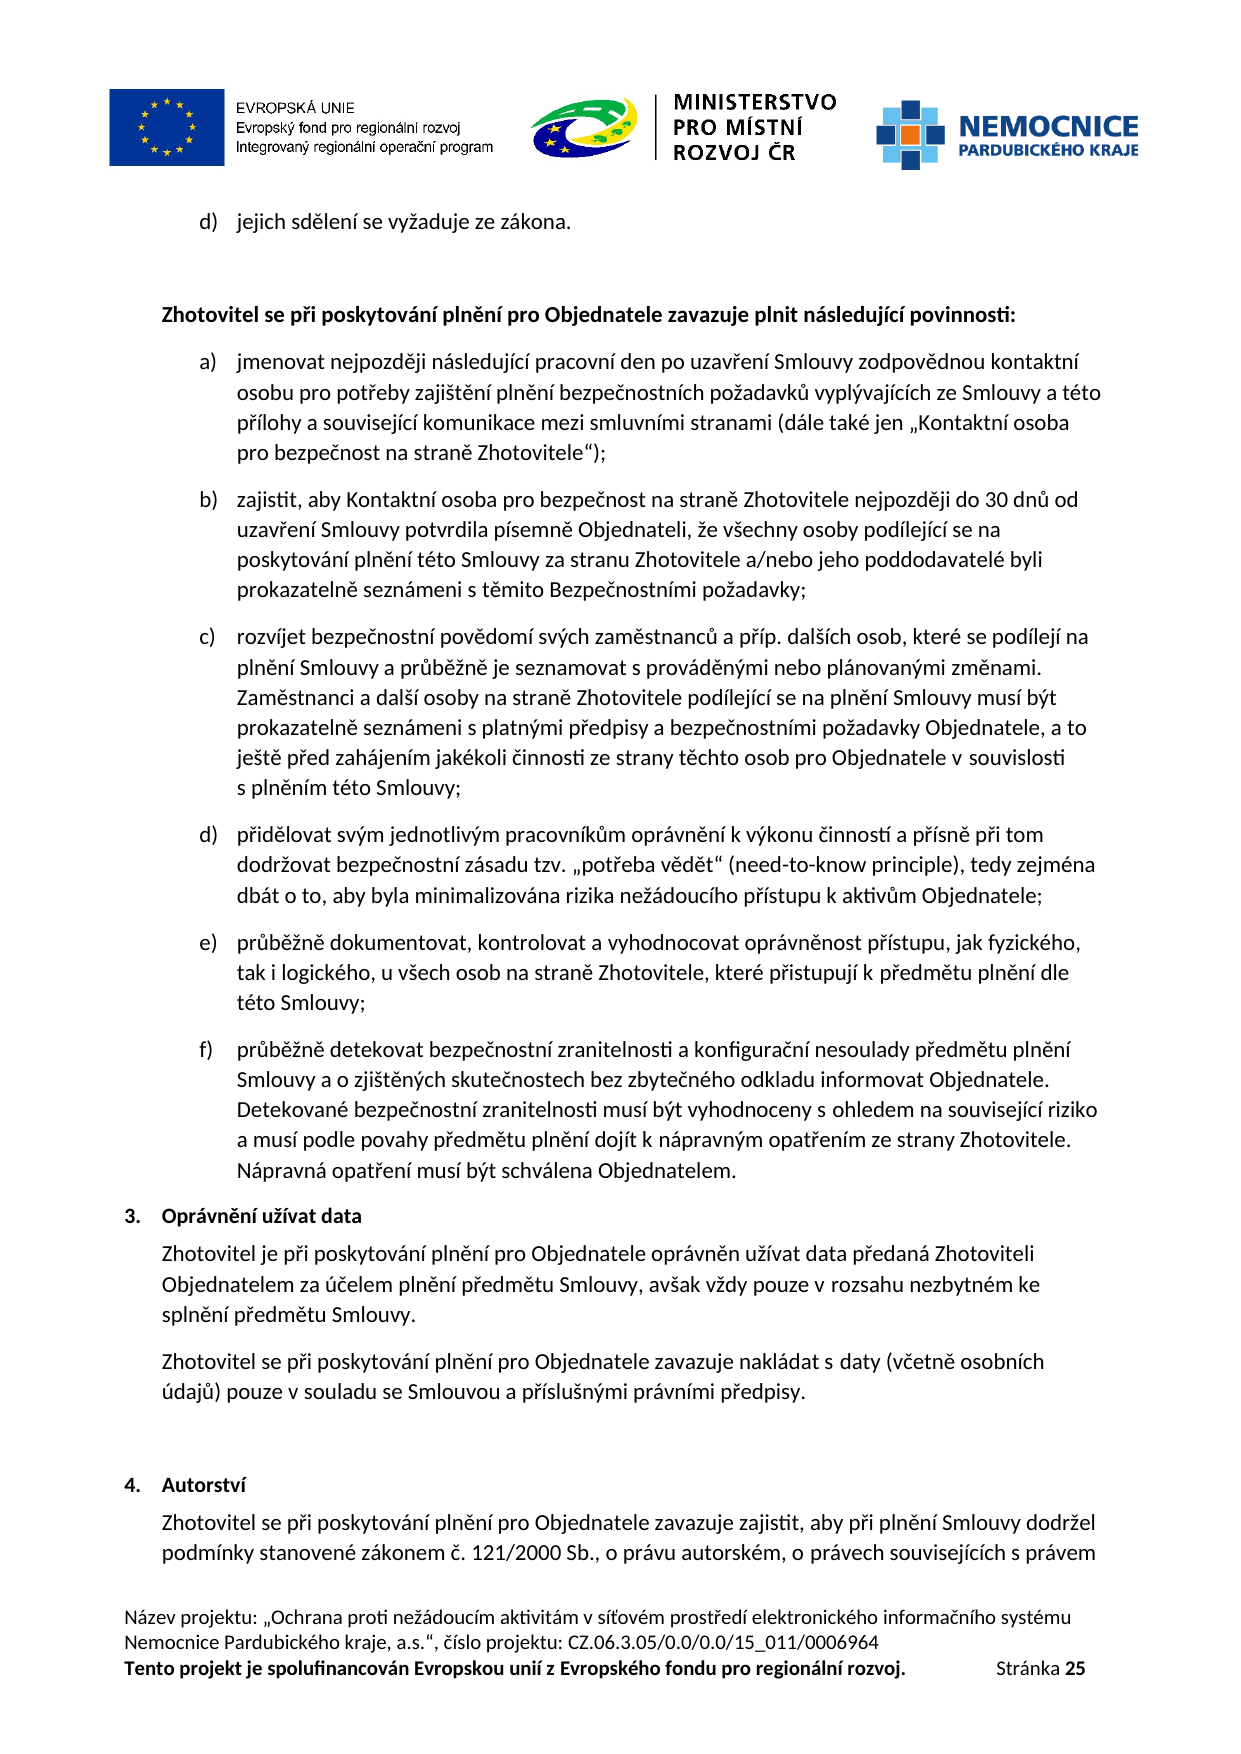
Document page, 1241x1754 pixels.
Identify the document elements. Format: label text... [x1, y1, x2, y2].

list jejich sdělení se vyžaduje ze zákona. [199, 207, 1104, 235]
picture [84, 62, 861, 191]
text Zhotovitel je při poskytování plnění pro Objednatele oprávněn užívat data předaná Zhotoviteli Objednatelem za účelem plnění předmětu Smlouvy, avšak vždy pouze v rozsahu nezbytném ke splnění předmětu Smlouvy. [162, 1239, 1104, 1328]
list přidělovat svým jednotlivým pracovníkům oprávnění k výkonu činností a přísně při tom dodržovat bezpečnostní zásadu tzv. „potřeba vědět“ (need-to-know principle), tedy zejména dbát o to, aby byla minimalizována rizika nežádoucího přístupu k aktivům Objednatele; [199, 820, 1104, 909]
text Zhotovitel se při poskytování plnění pro Objednatele zavazuje nakládat s daty (včetně osobních údajů) pouze v souladu se Smlouvou a příslušnými právními předpisy. [162, 1347, 1104, 1405]
list Autorství [124, 1471, 1104, 1497]
picture [875, 100, 1139, 171]
list jmenovat nejpozději následující pracovní den po uzavření Smlouvy zodpovědnou kontaktní osobu pro potřeby zajištění plnění bezpečnostních požadavků vyplývajících ze Smlouvy a této přílohy a související komunikace mezi smluvními stranami (dále také jen „Kontaktní osoba pro bezpečnost na straně Zhotovitele“); [199, 347, 1104, 466]
list zajistit, aby Kontaktní osoba pro bezpečnost na straně Zhotovitele nejpozději do 30 dnů od uzavření Smlouvy potvrdila písemně Objednateli, že všechny osoby podílející se na poskytování plnění této Smlouvy za stranu Zhotovitele a/nebo jeho poddodavatelé byli prokazatelně seznámeni s těmito Bezpečnostními požadavky; [199, 485, 1104, 603]
list průběžně dokumentovat, kontrolovat a vyhodnocovat oprávněnost přístupu, jak fyzického, tak i logického, u všech osob na straně Zhotovitele, které přistupují k předmětu plnění dle této Smlouvy; [199, 928, 1104, 1016]
list rozvíjet bezpečnostní povědomí svých zaměstnanců a příp. dalších osob, které se podílejí na plnění Smlouvy a průběžně je seznamovat s prováděnými nebo plánovanými změnami. Zaměstnanci a další osoby na straně Zhotovitele podílející se na plnění Smlouvy musí být prokazatelně seznámeni s platnými předpisy a bezpečnostními požadavky Objednatele, a to ještě před zahájením jakékoli činnosti ze strany těchto osob pro Objednatele v souvislosti s plněním této Smlouvy; [199, 622, 1104, 801]
list průběžně detekovat bezpečnostní zranitelnosti a konfigurační nesoulady předmětu plnění Smlouvy a o zjištěných skutečnostech bez zbytečného odkladu informovat Objednatele. Detekované bezpečnostní zranitelnosti musí být vyhodnoceny s ohledem na související riziko a musí podle povahy předmětu plnění dojít k nápravným opatřením ze strany Zhotovitele. Nápravná opatření musí být schválena Objednatelem. [199, 1035, 1104, 1184]
text Zhotovitel se při poskytování plnění pro Objednatele zavazuje plnit následující povinnosti: [162, 301, 1104, 328]
list Oprávnění užívat data [124, 1203, 1104, 1229]
